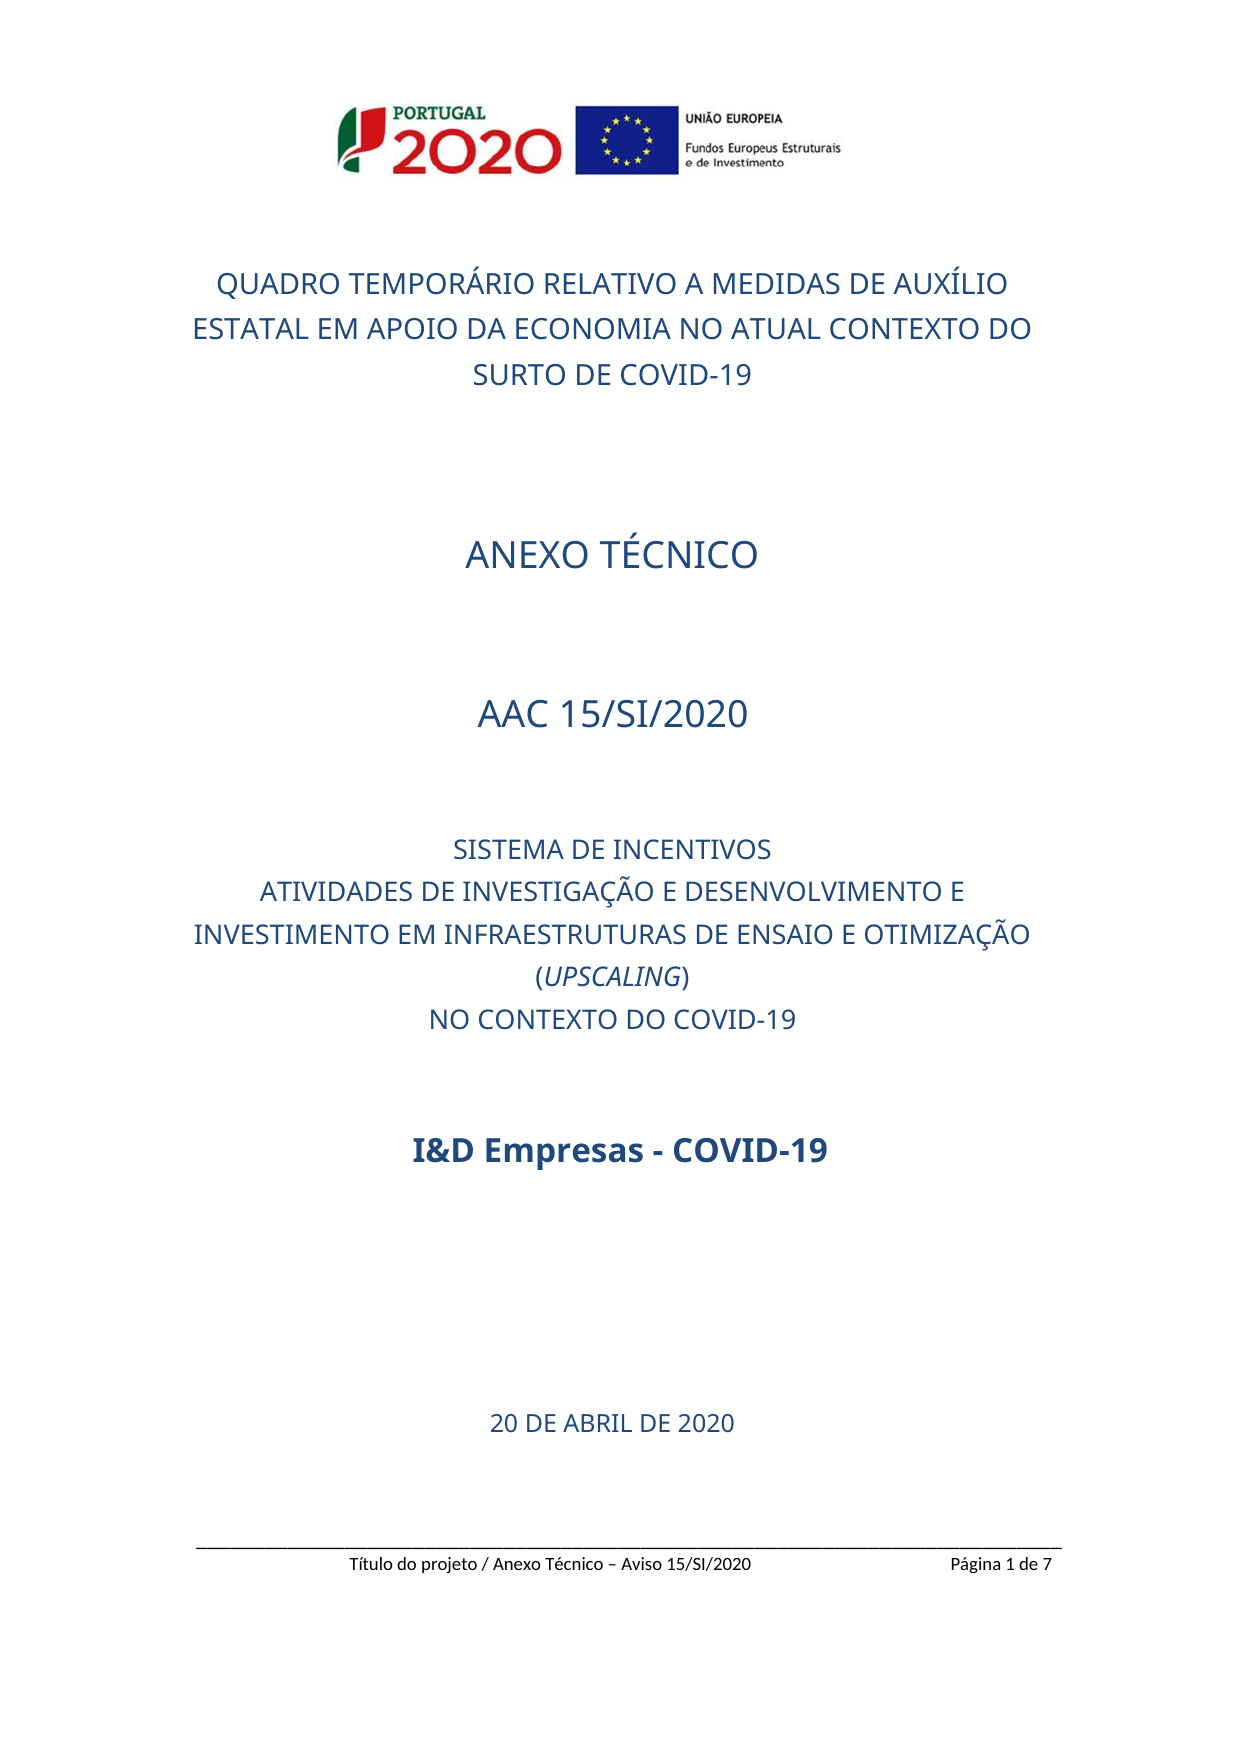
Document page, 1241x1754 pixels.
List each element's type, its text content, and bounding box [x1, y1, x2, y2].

text Atividades de Investigação e Desenvolvimento e Investimento em Infraestruturas de Ensaio e Otimização (upscaling) [162, 873, 1062, 994]
text Quadro Temporário relativo a medidas de auxílio estatal em apoio da economia no atual contexto do surto de COVID-19 [162, 263, 1062, 394]
text I&D Empresas - COVID-19 [162, 1127, 1078, 1172]
picture [330, 73, 895, 196]
text no contexto do COVID-19 [162, 1000, 1062, 1037]
text Sistema de Incentivos [162, 831, 1062, 867]
text AAC 15/SI/2020 [162, 688, 1063, 739]
text ANEXO TÉCNICO [162, 529, 1062, 580]
text 20 de abril de 2020 [162, 1405, 1062, 1439]
